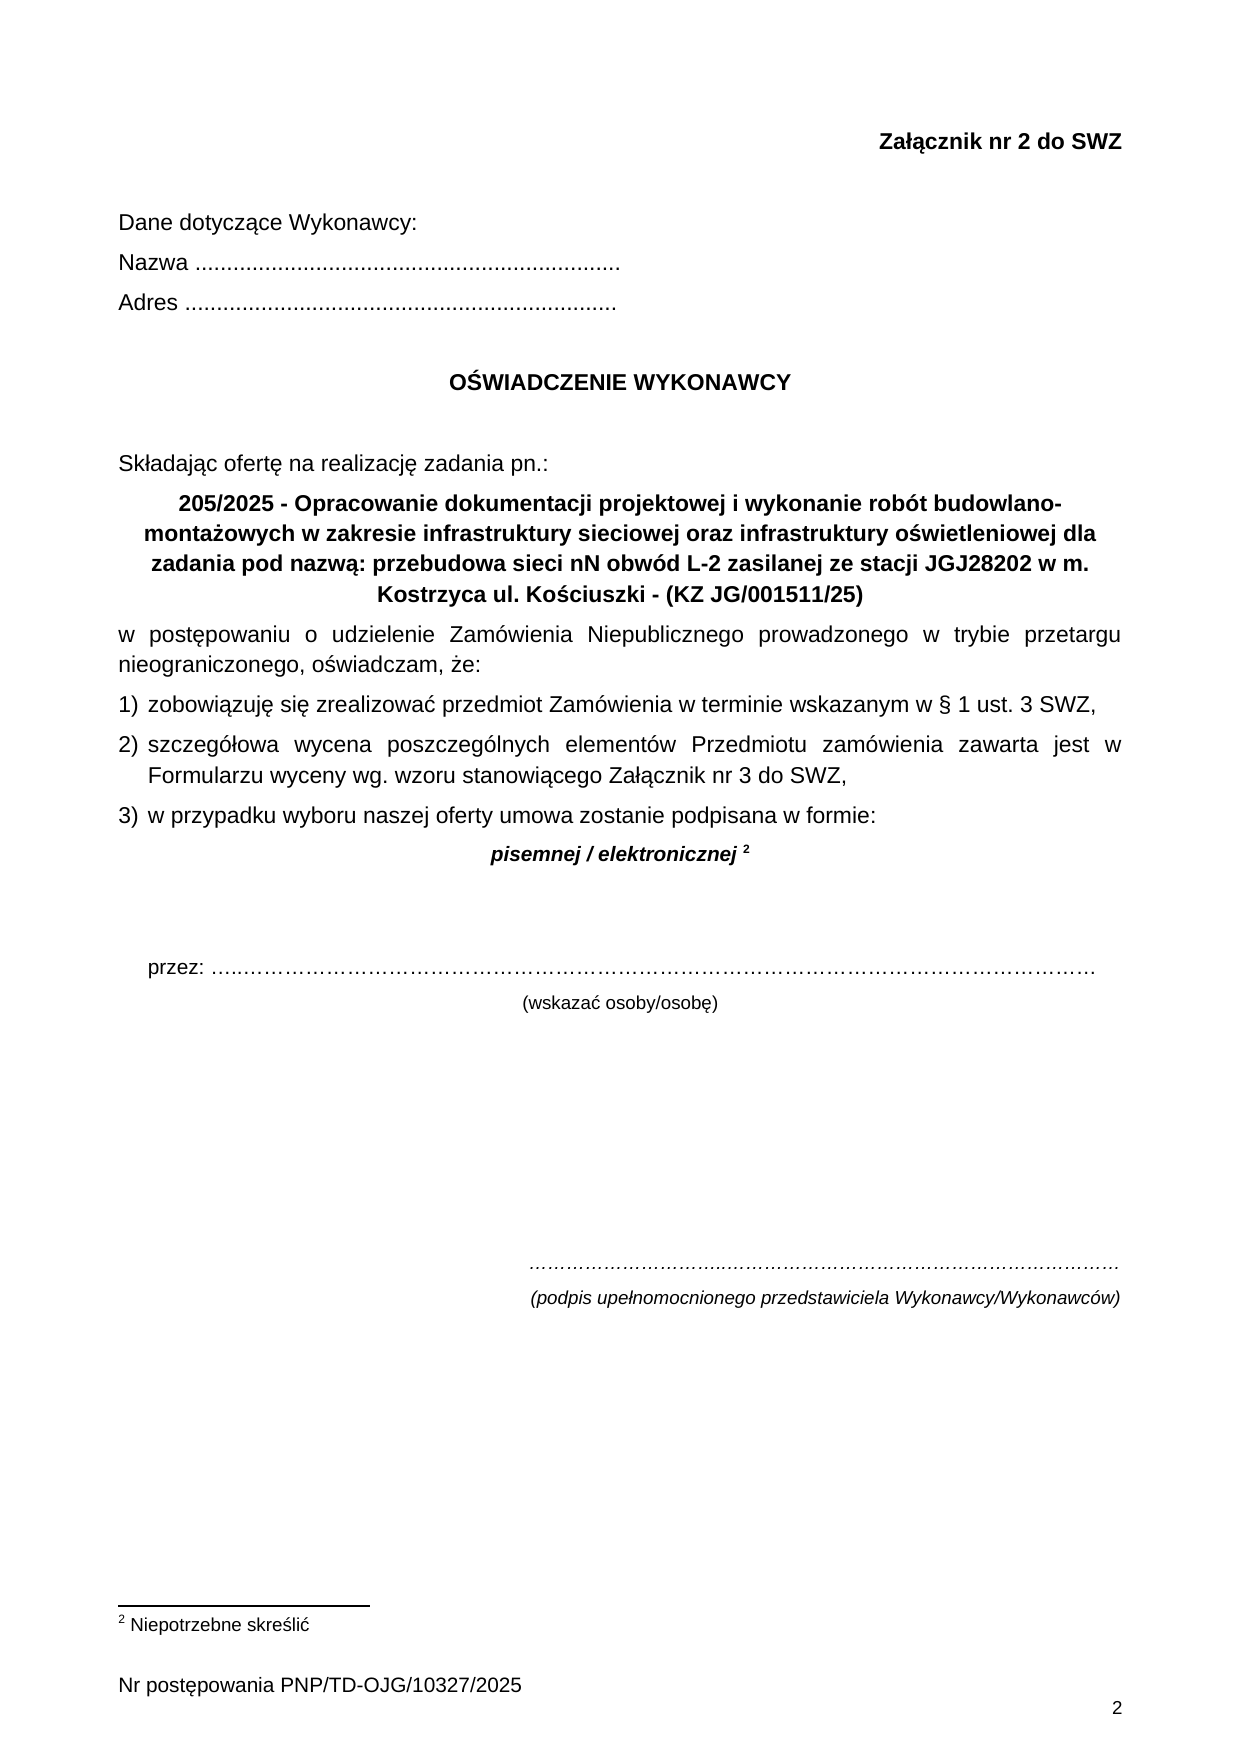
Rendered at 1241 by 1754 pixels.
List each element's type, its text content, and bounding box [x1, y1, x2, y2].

list zobowiązuję się zrealizować przedmiot Zamówienia w terminie wskazanym w § 1 ust. 3 SWZ, [118, 691, 1122, 718]
text Dane dotyczące Wykonawcy: [118, 208, 1122, 235]
text 205/2025 - Opracowanie dokumentacji projektowej i wykonanie robót budowlano-montażowych w zakresie infrastruktury sieciowej oraz infrastruktury oświetleniowej dla zadania pod nazwą: przebudowa sieci nN obwód L-2 zasilanej ze stacji JGJ28202 w m. Kostrzyca ul. Kościuszki - (KZ JG/001511/25) [118, 490, 1122, 607]
text Składając ofertę na realizację zadania pn.: [118, 450, 1122, 476]
text Nazwa ................................................................... [118, 249, 1122, 275]
text w postępowaniu o udzielenie Zamówienia Niepublicznego prowadzonego w trybie przetargu nieograniczonego, oświadczam, że: [118, 621, 1122, 677]
text (wskazać osoby/osobę) [118, 992, 1122, 1014]
text przez: …..…………………………………………………………………………………………………………… [148, 954, 1122, 978]
text pisemnej / elektronicznej [118, 842, 1122, 866]
list szczegółowa wycena poszczególnych elementów Przedmiotu zamówienia zawarta jest w Formularzu wyceny wg. wzoru stanowiącego Załącznik nr 3 do SWZ, [118, 731, 1122, 788]
list w przypadku wyboru naszej oferty umowa zostanie podpisana w formie: [118, 802, 1122, 828]
text …………………………..……………………………………………………… [413, 1252, 1122, 1273]
text Adres .................................................................... [118, 289, 1122, 315]
text Załącznik nr 2 do SWZ [118, 128, 1122, 154]
text OŚWIADCZENIE WYKONAWCY [118, 369, 1122, 396]
text (podpis upełnomocnionego przedstawiciela Wykonawcy/Wykonawców) [118, 1287, 1122, 1308]
